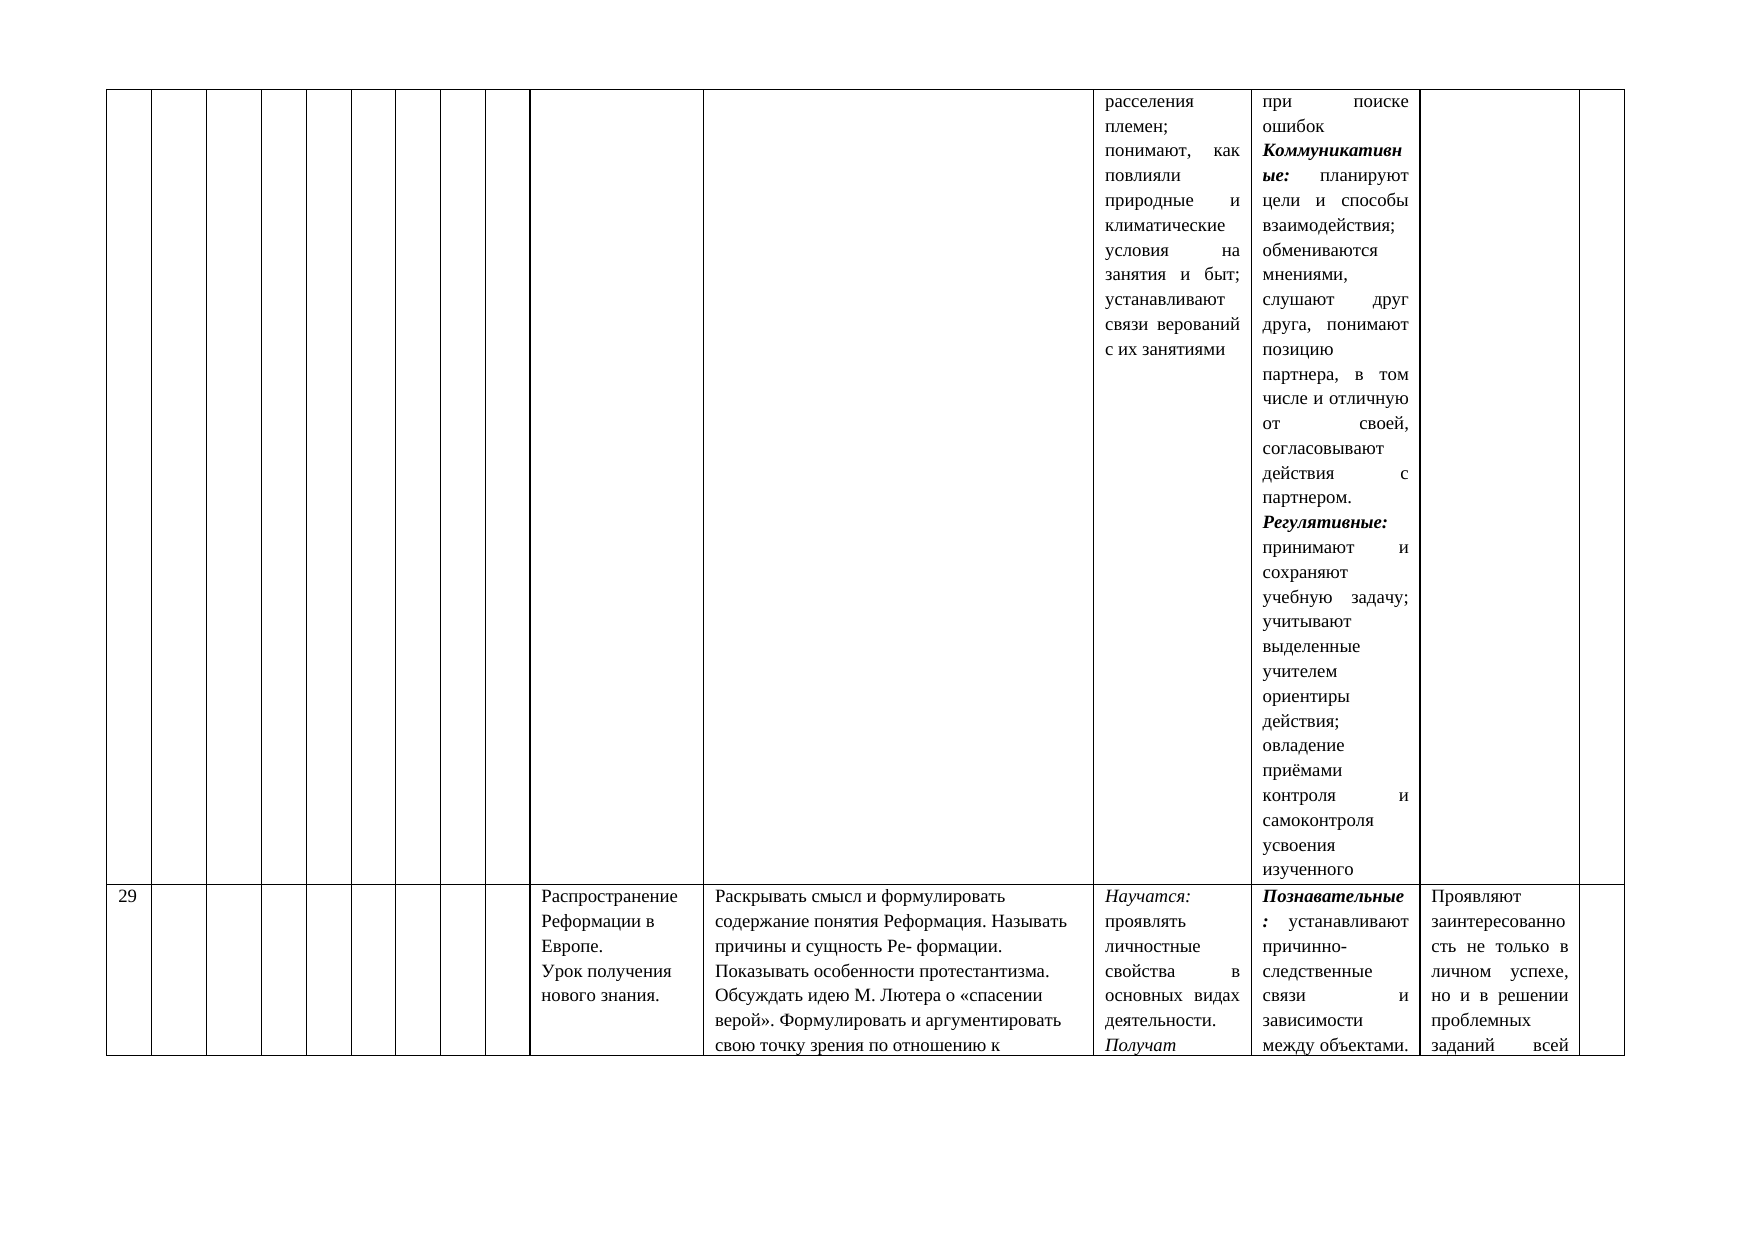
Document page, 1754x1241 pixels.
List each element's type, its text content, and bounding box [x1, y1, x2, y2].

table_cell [1094, 885, 1251, 1055]
table_cell [486, 885, 529, 1055]
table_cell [1252, 90, 1419, 884]
table_cell 28 [107, 90, 151, 884]
table_cell [152, 90, 206, 884]
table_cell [1421, 90, 1579, 884]
table_cell [207, 885, 261, 1055]
table_cell [396, 885, 440, 1055]
table_cell [207, 90, 261, 884]
table_cell [1580, 885, 1624, 1055]
table_cell [307, 885, 351, 1055]
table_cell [704, 90, 1093, 884]
table_cell [1580, 90, 1624, 884]
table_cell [1252, 885, 1419, 1055]
table_cell [441, 90, 485, 884]
table_cell [307, 90, 351, 884]
table_cell [396, 90, 440, 884]
table_cell 29 [107, 885, 151, 1055]
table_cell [704, 885, 1093, 1055]
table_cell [531, 885, 703, 1055]
table_cell [152, 885, 206, 1055]
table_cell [531, 90, 703, 884]
table_cell [486, 90, 529, 884]
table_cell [1094, 90, 1251, 884]
table_cell [441, 885, 485, 1055]
table_cell [262, 90, 306, 884]
table_cell [262, 885, 306, 1055]
table_cell [352, 885, 395, 1055]
table_cell [352, 90, 395, 884]
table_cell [1421, 885, 1579, 1055]
